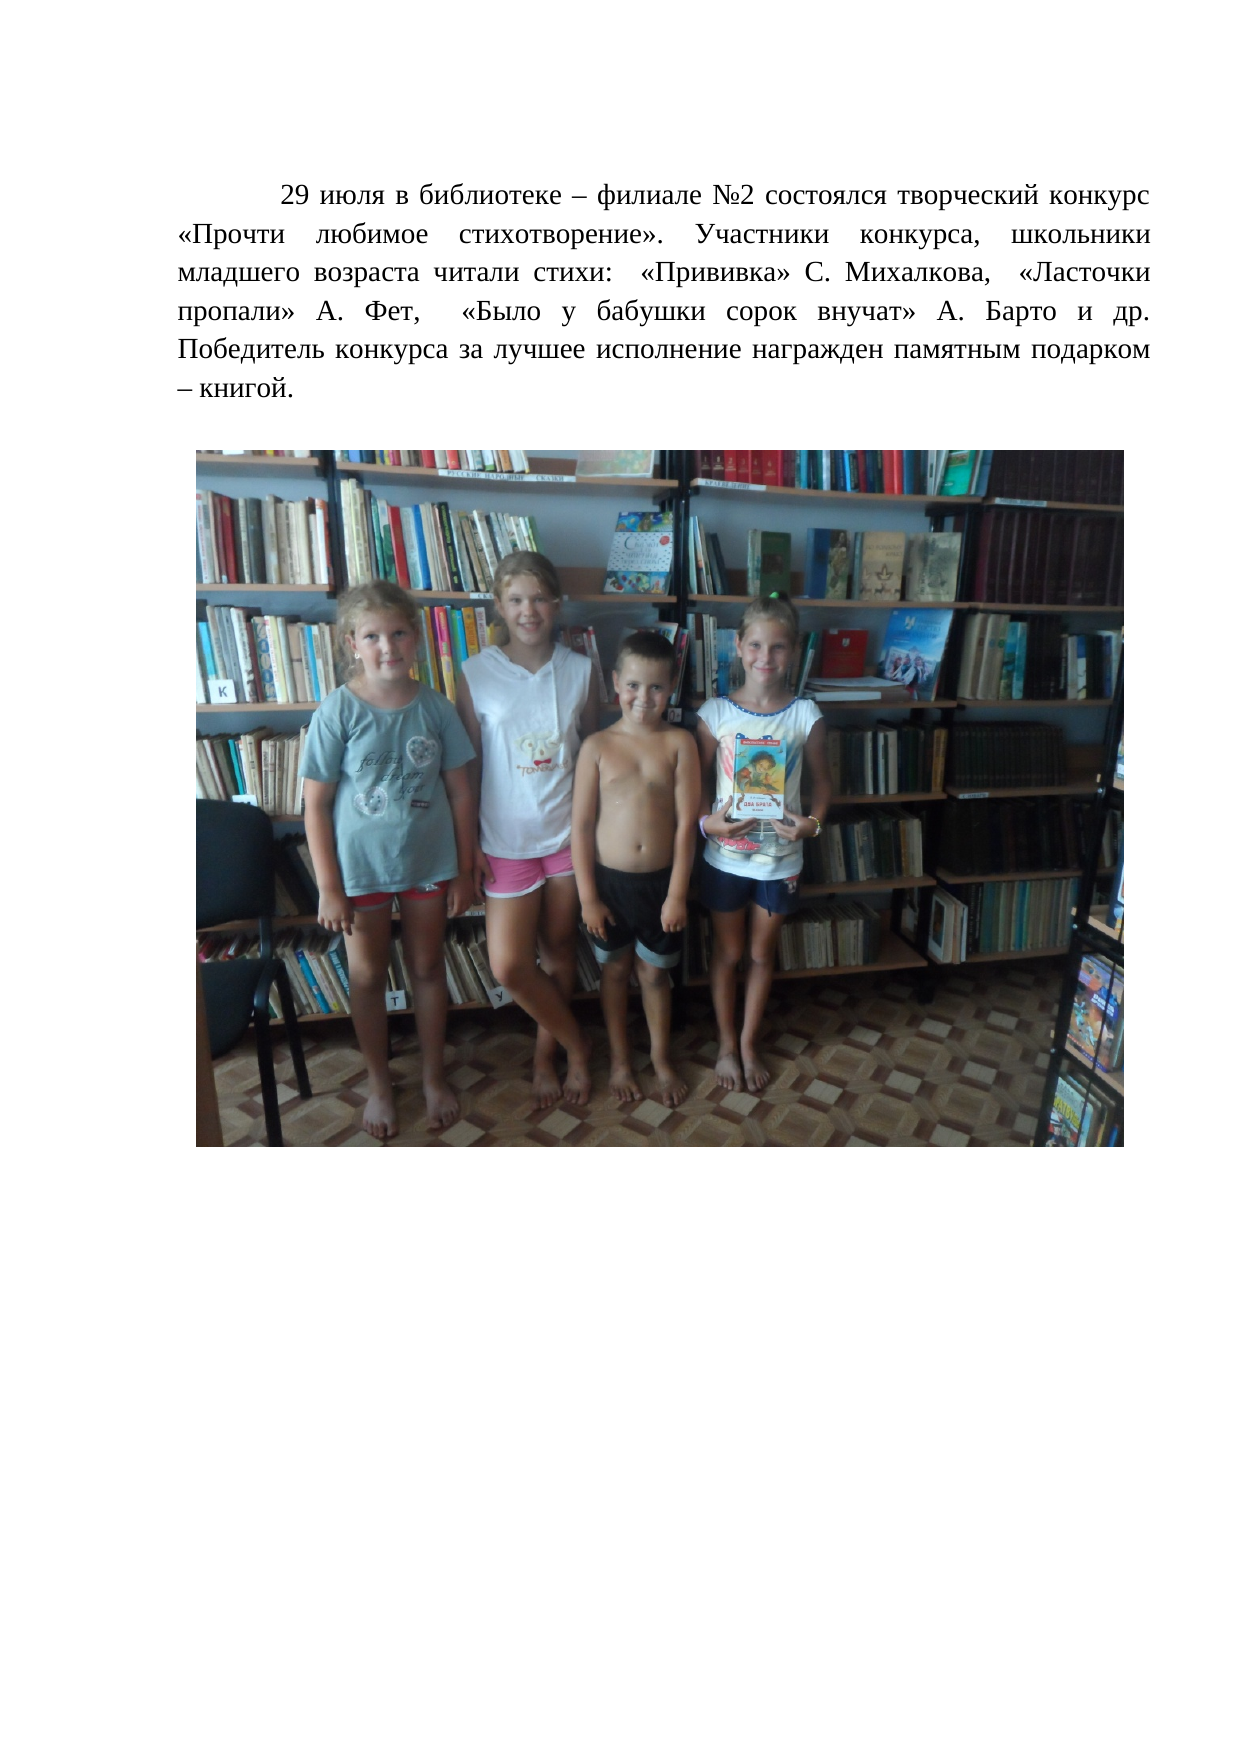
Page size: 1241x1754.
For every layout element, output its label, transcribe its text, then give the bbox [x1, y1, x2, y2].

picture [196, 450, 1124, 1147]
text 29 июля в библиотеке – филиале №2 состоялся творческий конкурс «Прочти любимое стихотворение». Участники конкурса, школьники младшего возраста читали стихи: «Прививка» С. Михалкова, «Ласточки пропали» А. Фет, «Было у бабушки сорок внучат» А. Барто и др. Победитель конкурса за лучшее исполнение награжден памятным подарком – книгой. [177, 177, 1152, 404]
